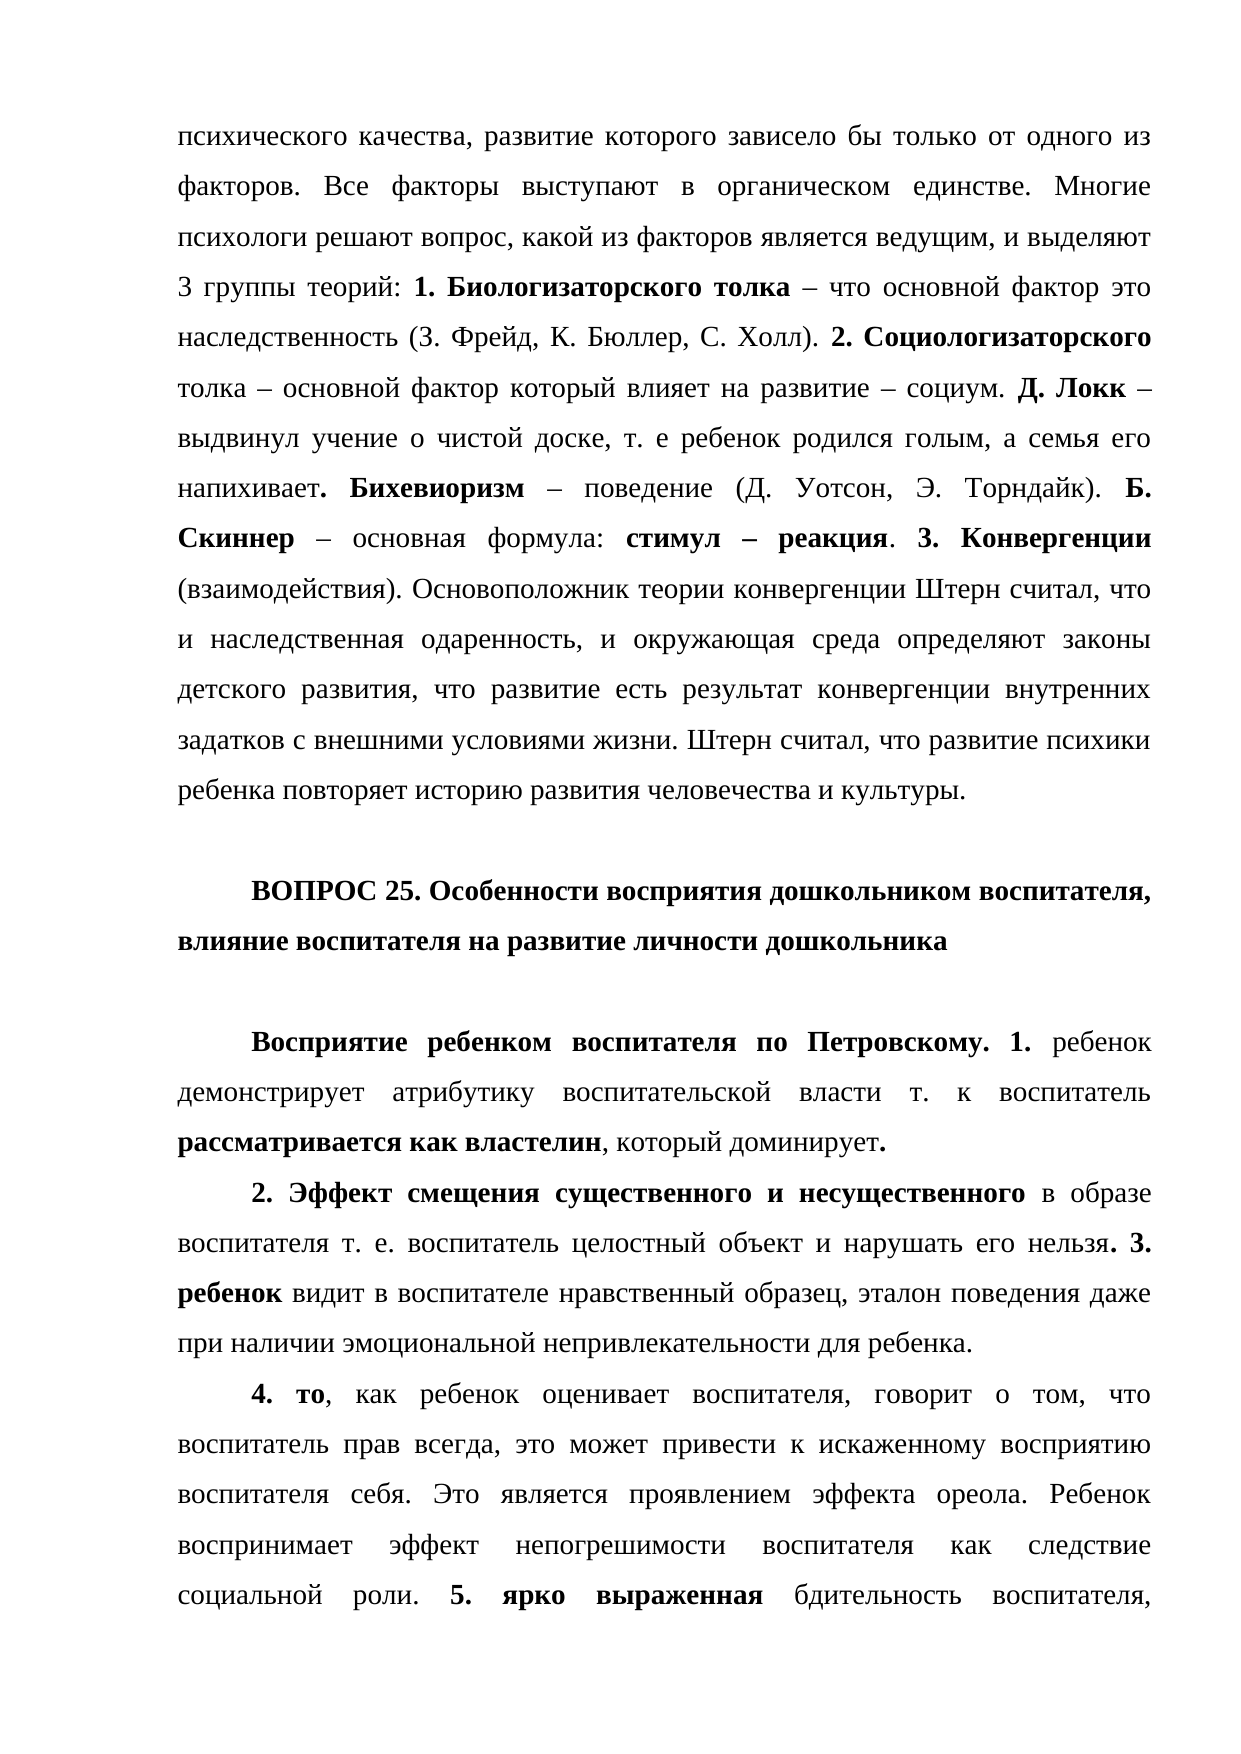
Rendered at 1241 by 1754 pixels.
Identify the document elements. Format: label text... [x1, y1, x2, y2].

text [177, 118, 1152, 806]
text Восприятие ребенком воспитателя по Петровскому. 1. ребенок демонстрирует атрибутику воспитательской власти т. к воспитатель рассматривается как властелин, который доминирует. [177, 1024, 1152, 1158]
text ВОПРОС 25. Особенности восприятия дошкольником воспитателя, влияние воспитателя на развитие личности дошкольника [177, 873, 1152, 957]
text 2. Эффект смещения существенного и несущественного в образе воспитателя т. е. воспитатель целостный объект и нарушать его нельзя. 3. ребенок видит в воспитателе нравственный образец, эталон поведения даже при наличии эмоциональной непривлекательности для ребенка. [177, 1175, 1152, 1359]
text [177, 1376, 1152, 1611]
